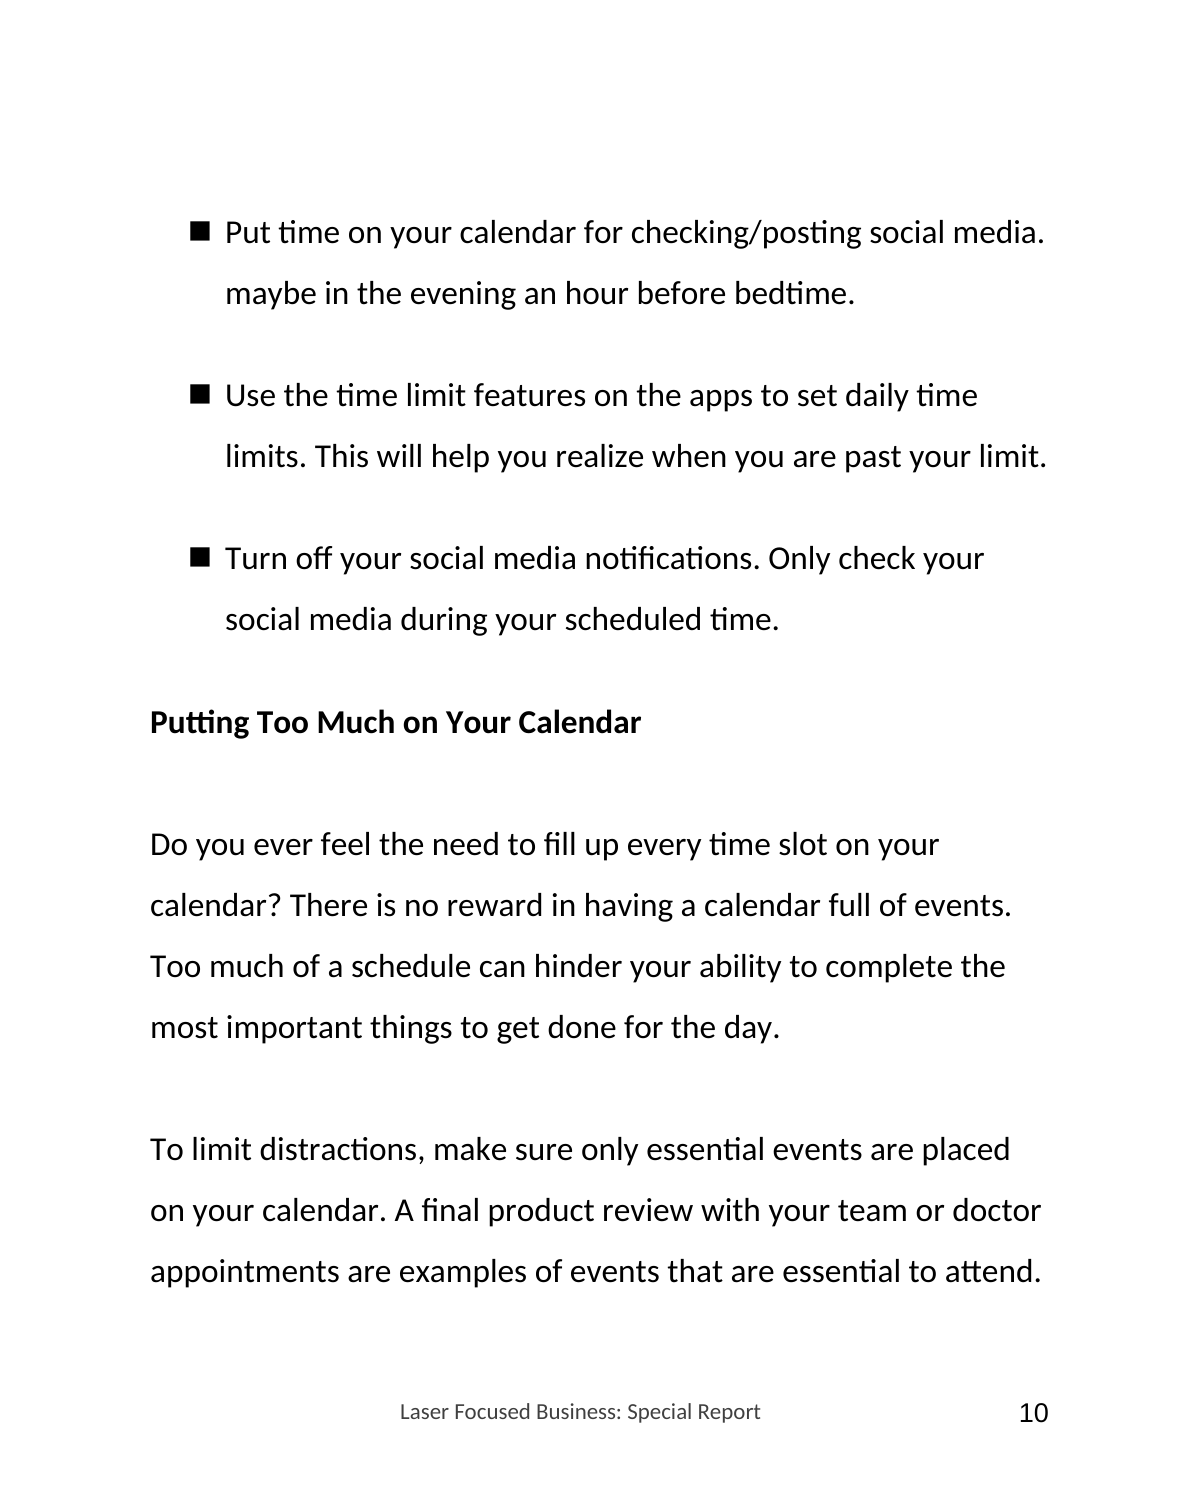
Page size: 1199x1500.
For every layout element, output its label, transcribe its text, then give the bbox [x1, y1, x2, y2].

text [150, 1128, 1049, 1291]
list Turn off your social media notifications. Only check your social media during your scheduled time. [187, 537, 1049, 685]
text Putting Too Much on Your Calendar [150, 701, 1049, 742]
list Put time on your calendar for checking/posting social media. maybe in the evening an hour before bedtime. [187, 211, 1049, 313]
text Do you ever feel the need to fill up every time slot on your calendar? There is no reward in having a calendar full of events. Too much of a schedule can hinder your ability to complete the most important things to get done for the day. [150, 823, 1049, 1047]
list Use the time limit features on the apps to set daily time limits. This will help you realize when you are past your limit. [187, 374, 1049, 476]
